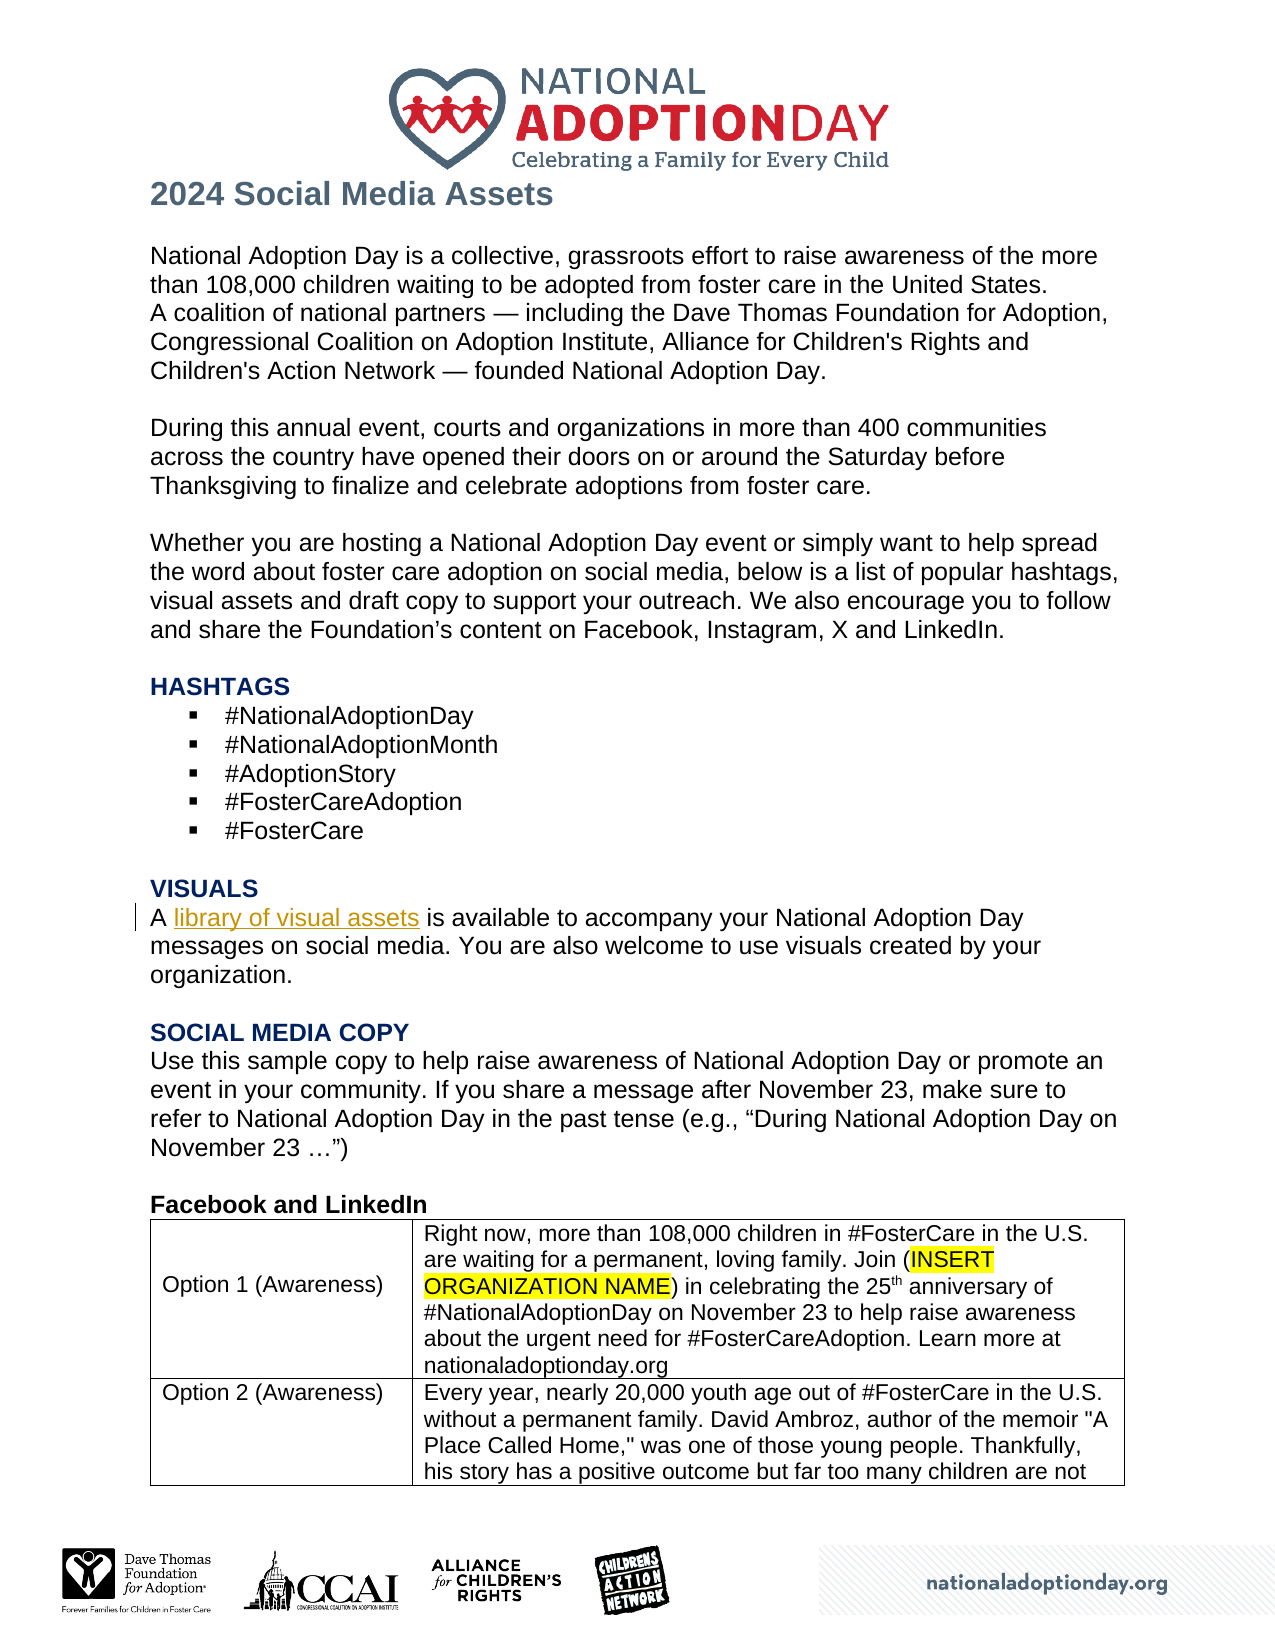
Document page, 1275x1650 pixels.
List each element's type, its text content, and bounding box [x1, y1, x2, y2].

text A coalition of national partners — including the Dave Thomas Foundation for Adoption, Congressional Coalition on Adoption Institute, Alliance for Children's Rights and Children's Action Network — founded National Adoption Day. [150, 298, 1125, 384]
text National Adoption Day is a collective, grassroots effort to raise awareness of the more than 108,000 children waiting to be adopted from foster care in the United States. [150, 212, 1125, 298]
text Facebook and LinkedIn [150, 1190, 1125, 1219]
list #FosterCare [187, 816, 1125, 845]
text A is available to accompany your National Adoption Day messages on social media. You are also welcome to use visuals created by your organization. [150, 903, 1125, 989]
text HASHTAGS [150, 672, 1125, 701]
picture [62, 1545, 1275, 1615]
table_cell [151, 1379, 412, 1484]
table_header Right now, more than 108,000 children in #FosterCare in the U.S. are waiting for a permanent, loving family. Join (INSERT ORGANIZATION NAME) in celebrating the 25th anniversary of #NationalAdoptionDay on November 23 to help raise awareness about the urgent need for #FosterCareAdoption. Learn more at nationaladoptionday.org [413, 1220, 1124, 1378]
list #FosterCareAdoption [187, 787, 1125, 816]
table_header Option 1 (Awareness) [151, 1220, 412, 1378]
text VISUALS [150, 874, 1125, 903]
list #AdoptionStory [187, 758, 1125, 787]
text During this annual event, courts and organizations in more than 400 communities across the country have opened their doors on or around the Saturday before Thanksgiving to finalize and celebrate adoptions from foster care. [150, 413, 1125, 499]
text SOCIAL MEDIA COPY [150, 1018, 1125, 1046]
text Whether you are hosting a National Adoption Day event or simply want to help spread the word about foster care adoption on social media, below is a list of popular hashtags, visual assets and draft copy to support your outreach. We also encourage you to follow and share the Foundation’s content on Facebook, Instagram, X and LinkedIn. [150, 528, 1125, 643]
text Use this sample copy to help raise awareness of National Adoption Day or promote an event in your community. If you share a message after November 23, make sure to refer to National Adoption Day in the past tense (e.g., “During National Adoption Day on November 23 …”) [150, 1046, 1125, 1161]
text 2024 Social Media Assets [150, 150, 1125, 212]
list #NationalAdoptionDay [187, 701, 1125, 730]
list #NationalAdoptionMonth [187, 730, 1125, 758]
picture [381, 62, 894, 150]
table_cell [413, 1379, 1124, 1484]
